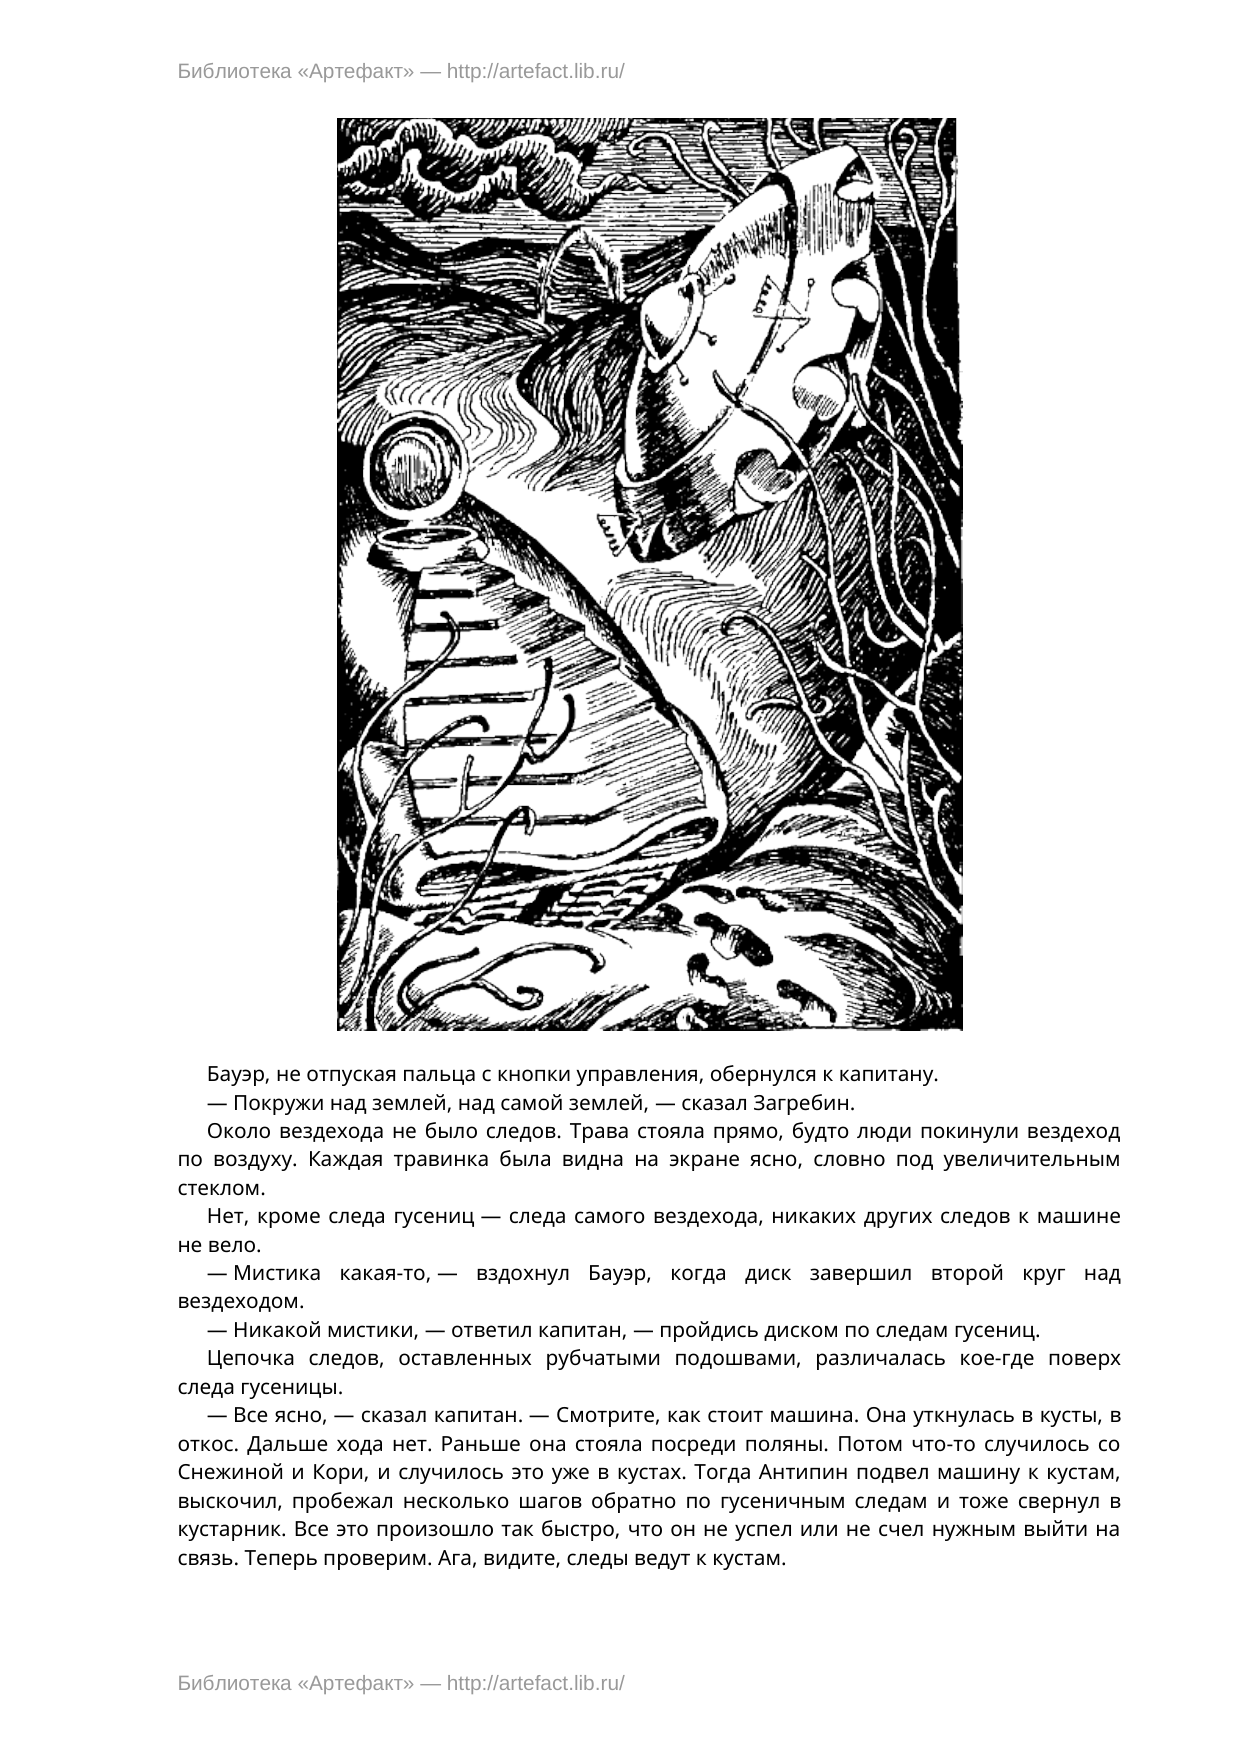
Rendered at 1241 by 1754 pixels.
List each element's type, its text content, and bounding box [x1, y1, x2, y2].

text — Все ясно, — сказал капитан. — Смотрите, как стоит машина. Она уткнулась в кусты, в откос. Дальше хода нет. Раньше она стояла посреди поляны. Потом что-то случилось со Снежиной и Кори, и случилось это уже в кустах. Тогда Антипин подвел машину к кустам, выскочил, пробежал несколько шагов обратно по гусеничным следам и тоже свернул в кустарник. Все это произошло так быстро, что он не успел или не счел нужным выйти на связь. Теперь проверим. Ага, видите, следы ведут к кустам. [177, 1400, 1122, 1571]
text Нет, кроме следа гусениц — следа самого вездехода, никаких других следов к машине не вело. [177, 1201, 1122, 1258]
text Бауэр, не отпуская пальца с кнопки управления, обернулся к капитану. [177, 1059, 1122, 1088]
text — Никакой мистики, — ответил капитан, — пройдись диском по следам гусениц. [177, 1315, 1122, 1343]
picture [337, 118, 963, 1031]
text Около вездехода не было следов. Трава стояла прямо, будто люди покинули вездеход по воздуху. Каждая травинка была видна на экране ясно, словно под увеличительным стеклом. [177, 1116, 1122, 1201]
text Цепочка следов, оставленных рубчатыми подошвами, различалась кое-где поверх следа гусеницы. [177, 1343, 1122, 1400]
text — Покружи над землей, над самой землей, — сказал Загребин. [177, 1088, 1122, 1116]
text — Мистика какая-то, — вздохнул Бауэр, когда диск завершил второй круг над вездеходом. [177, 1258, 1122, 1315]
